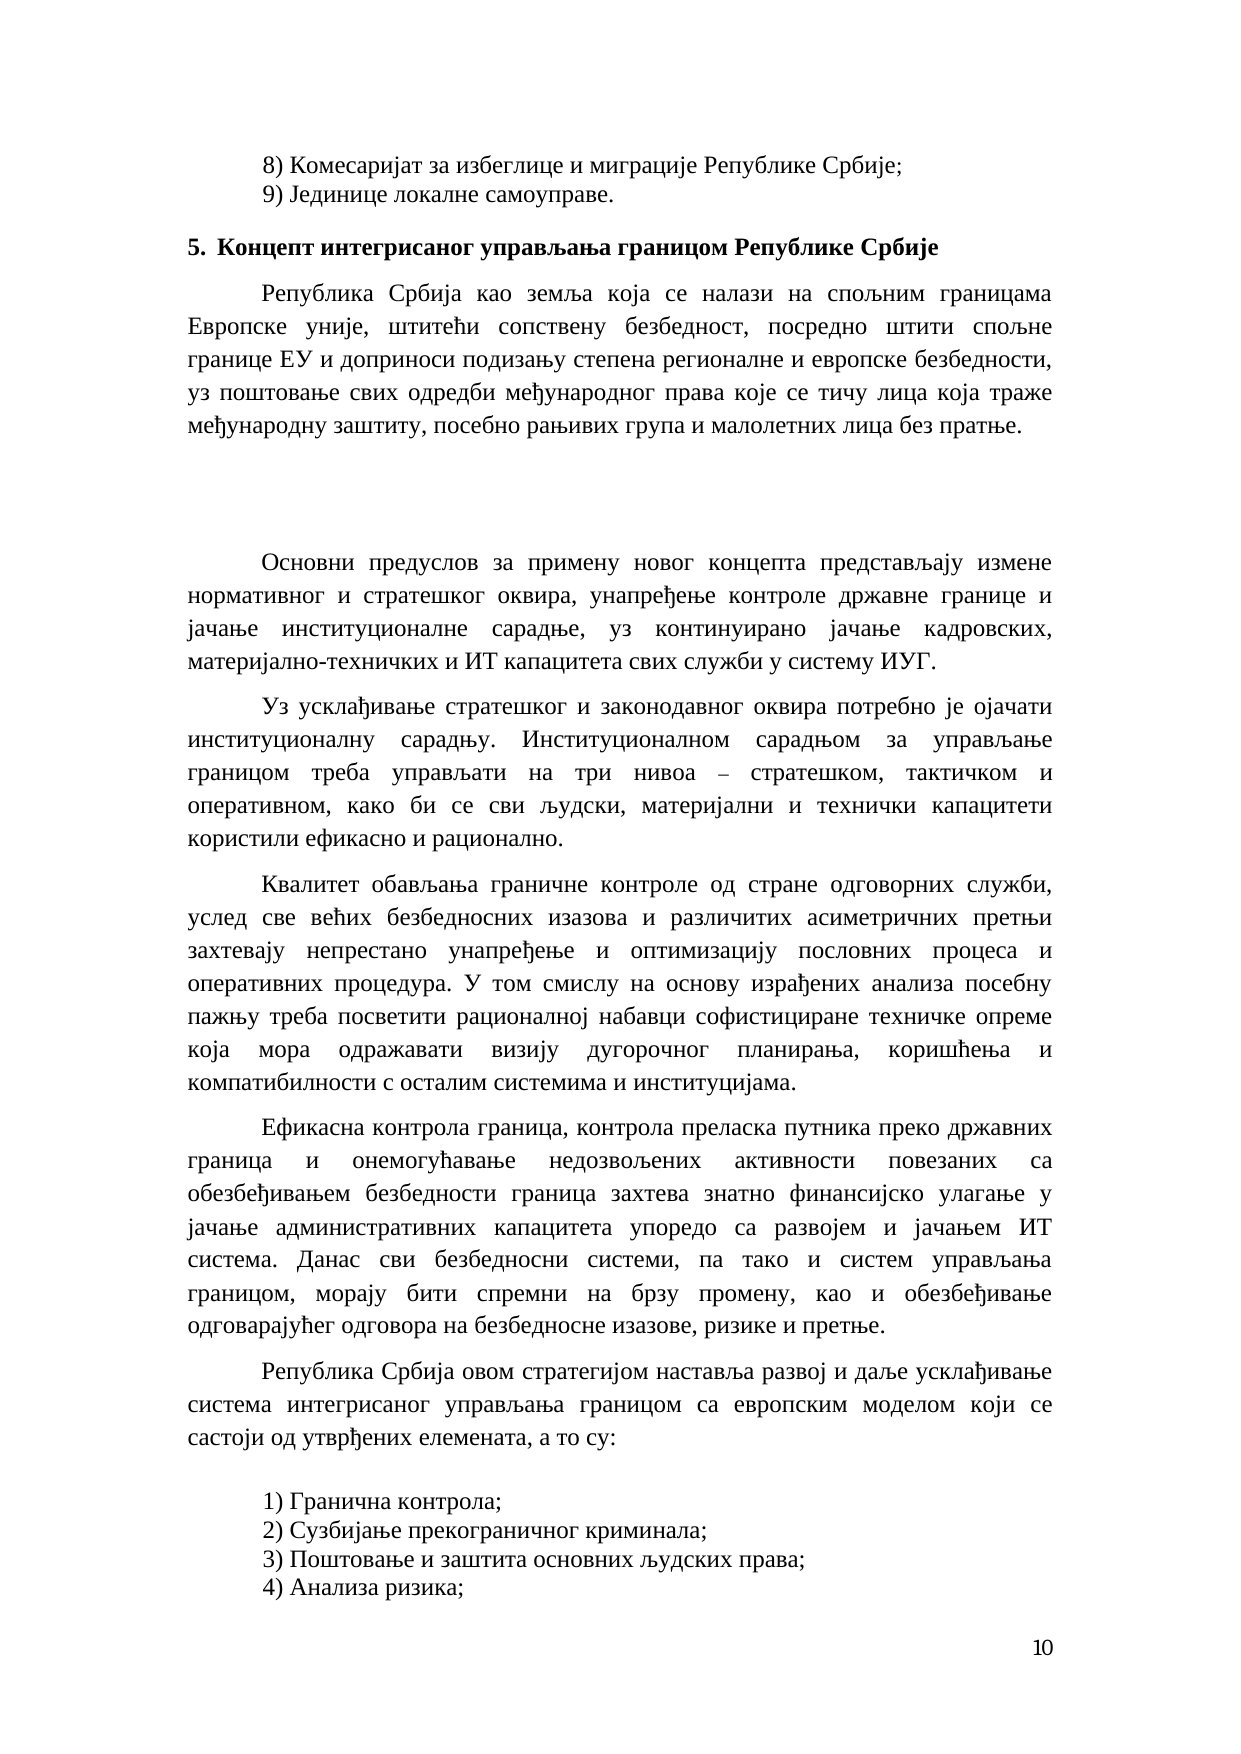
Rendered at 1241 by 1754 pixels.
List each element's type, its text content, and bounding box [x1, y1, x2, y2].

list 2) Сузбијање прекограничног криминала; [262, 1515, 1053, 1544]
list 8) Комесаријат за избеглице и миграције Републике Србије; [262, 150, 1053, 179]
subtitle Концепт интегрисаног управљања границом Републике Србије [187, 232, 1053, 261]
list 4) Анализа ризика; [262, 1572, 1053, 1601]
list 9) Јединице локалне самоуправе. [262, 179, 1053, 207]
text Основни предуслов за примену новог концепта представљају измене нормативног и стратешког оквира, унапређење контроле државне границе и јачање институционалне сарадње, уз континуирано јачање кадровских, материјално-техничких и ИТ капацитета свих служби у систему ИУГ. [187, 547, 1053, 674]
list 1) Гранична контрола; [262, 1486, 1053, 1515]
text Република Србија као земља која се налази на спољним границама Европске уније, штитећи сопствену безбедност, посредно штити спољне границе ЕУ и доприноси подизању степена регионалне и европске безбедности, уз поштовање свих одредби међународног права које се тичу лица која траже међународну заштиту, посебно рањивих група и малолетних лица без пратње. [187, 278, 1053, 439]
text Уз усклађивање стратешког и законодавног оквира потребно је ојачати институционалну сарадњу. Институционалном сарадњом за управљање границом треба управљати на три нивоа – стратешком, тактичком и оперативном, како би се сви људски, материјални и технички капацитети користили ефикасно и рационално. [187, 691, 1053, 852]
text Ефикасна контрола граница, контрола преласка путника преко државних граница и онемогућавање недозвољених активности повезаних са обезбеђивањем безбедности граница захтева знатно финансијско улагање у јачање административних капацитета упоредо са развојем и јачањем ИТ система. Данас сви безбедносни системи, па тако и систем управљања границом, морају бити спремни на брзу промену, као и обезбеђивање одговарајућег одговора на безбедносне изазове, ризике и претње. [187, 1112, 1053, 1339]
text Квалитет обављања граничне контроле од стране одговорних служби, услед све већих безбедносних изазова и различитих асиметричних претњи захтевају непрестано унапређење и оптимизацију пословних процеса и оперативних процедура. У том смислу на основу израђених анализа посебну пажњу треба посветити рационалној набавци софистициране техничке опреме која мора одражавати визију дугорочног планирања, коришћења и компатибилности с осталим системима и институцијама. [187, 869, 1053, 1096]
text Република Србија овом стратегијом наставља развој и даље усклађивање система интегрисаног управљања границом са европским моделом који се састоји од утврђених елемената, а то су: [187, 1356, 1053, 1451]
list 3) Поштовање и заштита основних људских права; [262, 1544, 1053, 1572]
